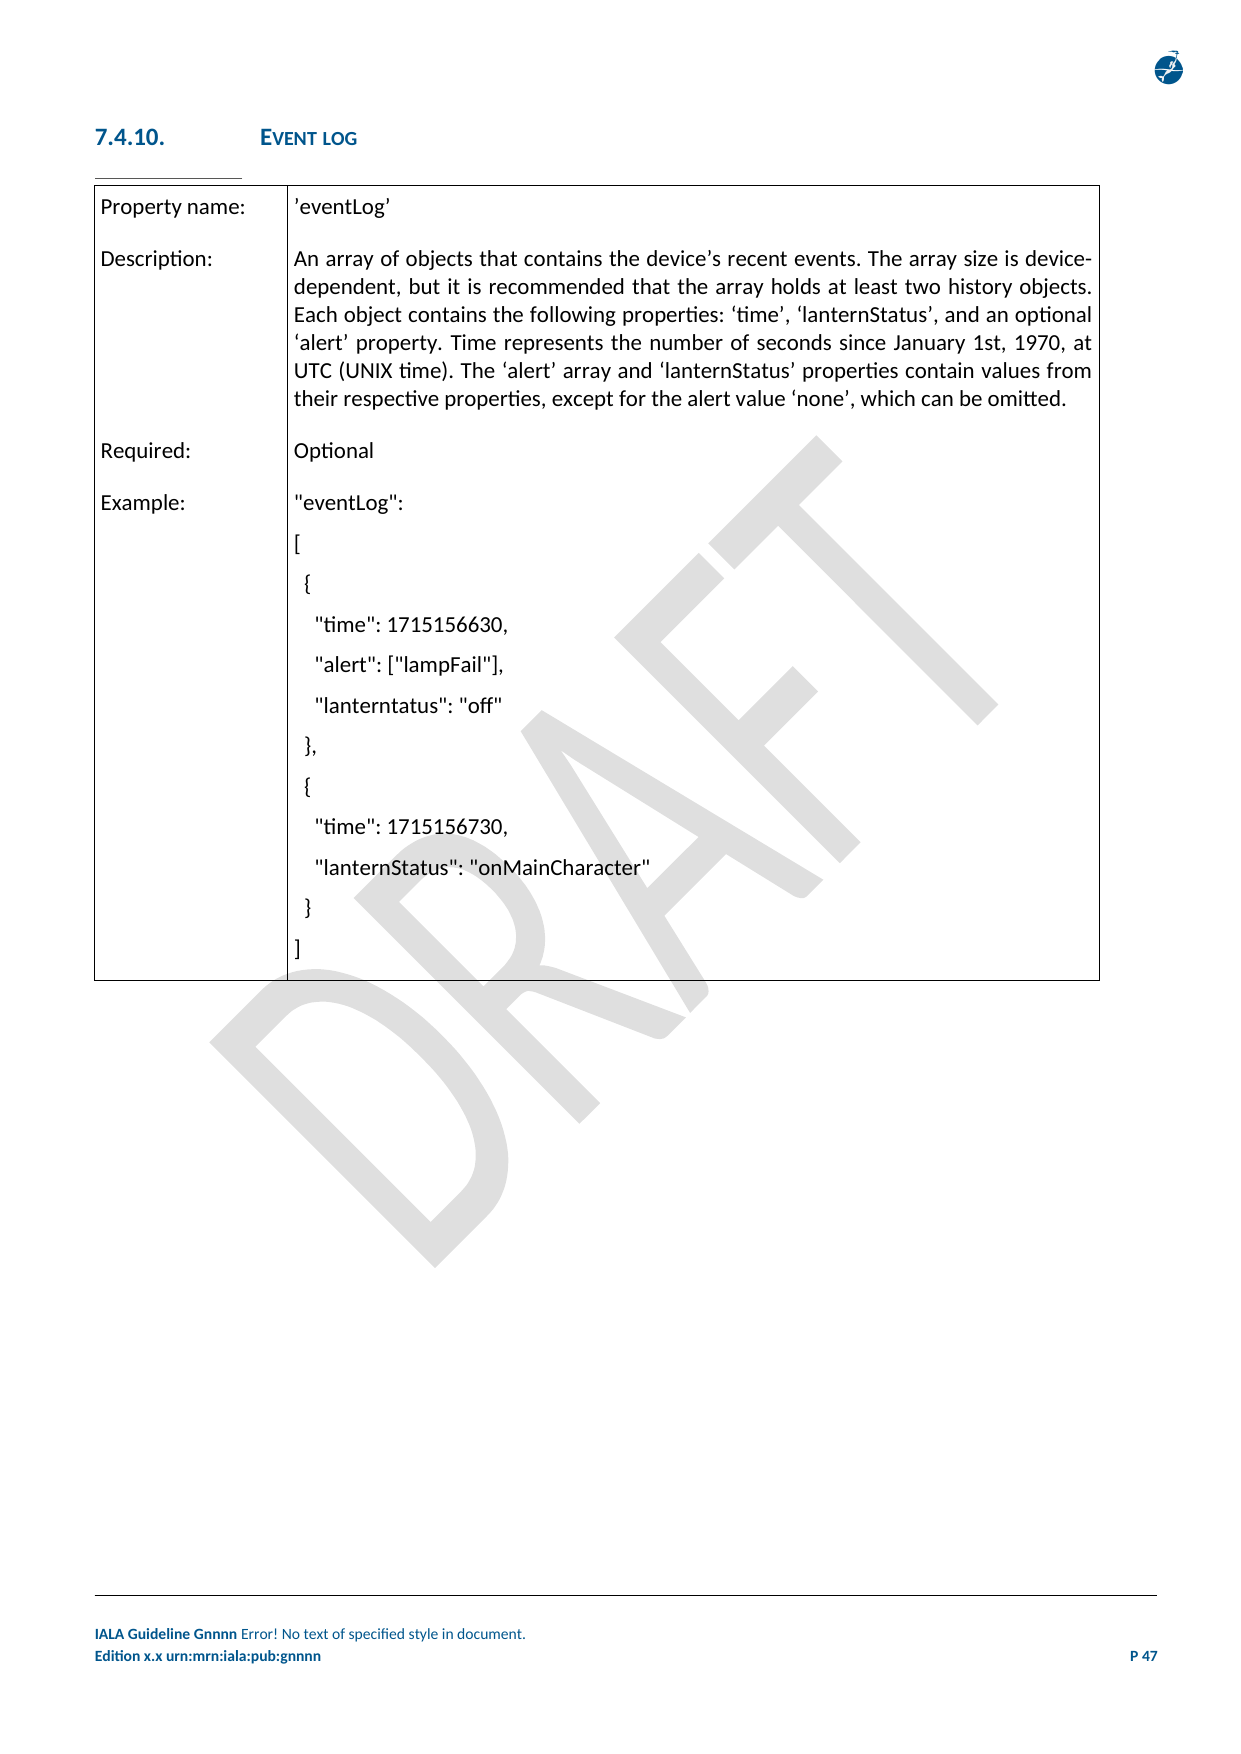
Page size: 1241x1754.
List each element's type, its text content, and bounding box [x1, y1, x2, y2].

table_cell Description: [95, 239, 287, 431]
table_cell Example: [95, 483, 287, 980]
table_cell "eventLog": [ { "time": 1715156630, "alert": ["lampFail"], "lanterntatus": "off" }, { "time": 1715156730, "lanternStatus": "onMainCharacter" } ] [288, 483, 1099, 980]
table_cell Required: [95, 431, 287, 482]
table_cell Optional [288, 431, 1099, 482]
text Event log [94, 122, 1157, 152]
picture [1123, 0, 1241, 119]
table_cell An array of objects that contains the device’s recent events. The array size is device-dependent, but it is recommended that the array holds at least two history objects. Each object contains the following properties: ‘time’, ‘lanternStatus’, and an optional ‘alert’ property. Time represents the number of seconds since January 1st, 1970, at UTC (UNIX time). The ‘alert’ array and ‘lanternStatus’ properties contain values from their respective properties, except for the alert value ‘none’, which can be omitted. [288, 239, 1099, 431]
table_header Property name: [95, 186, 287, 238]
table_header ’eventLog’ [288, 186, 1099, 238]
